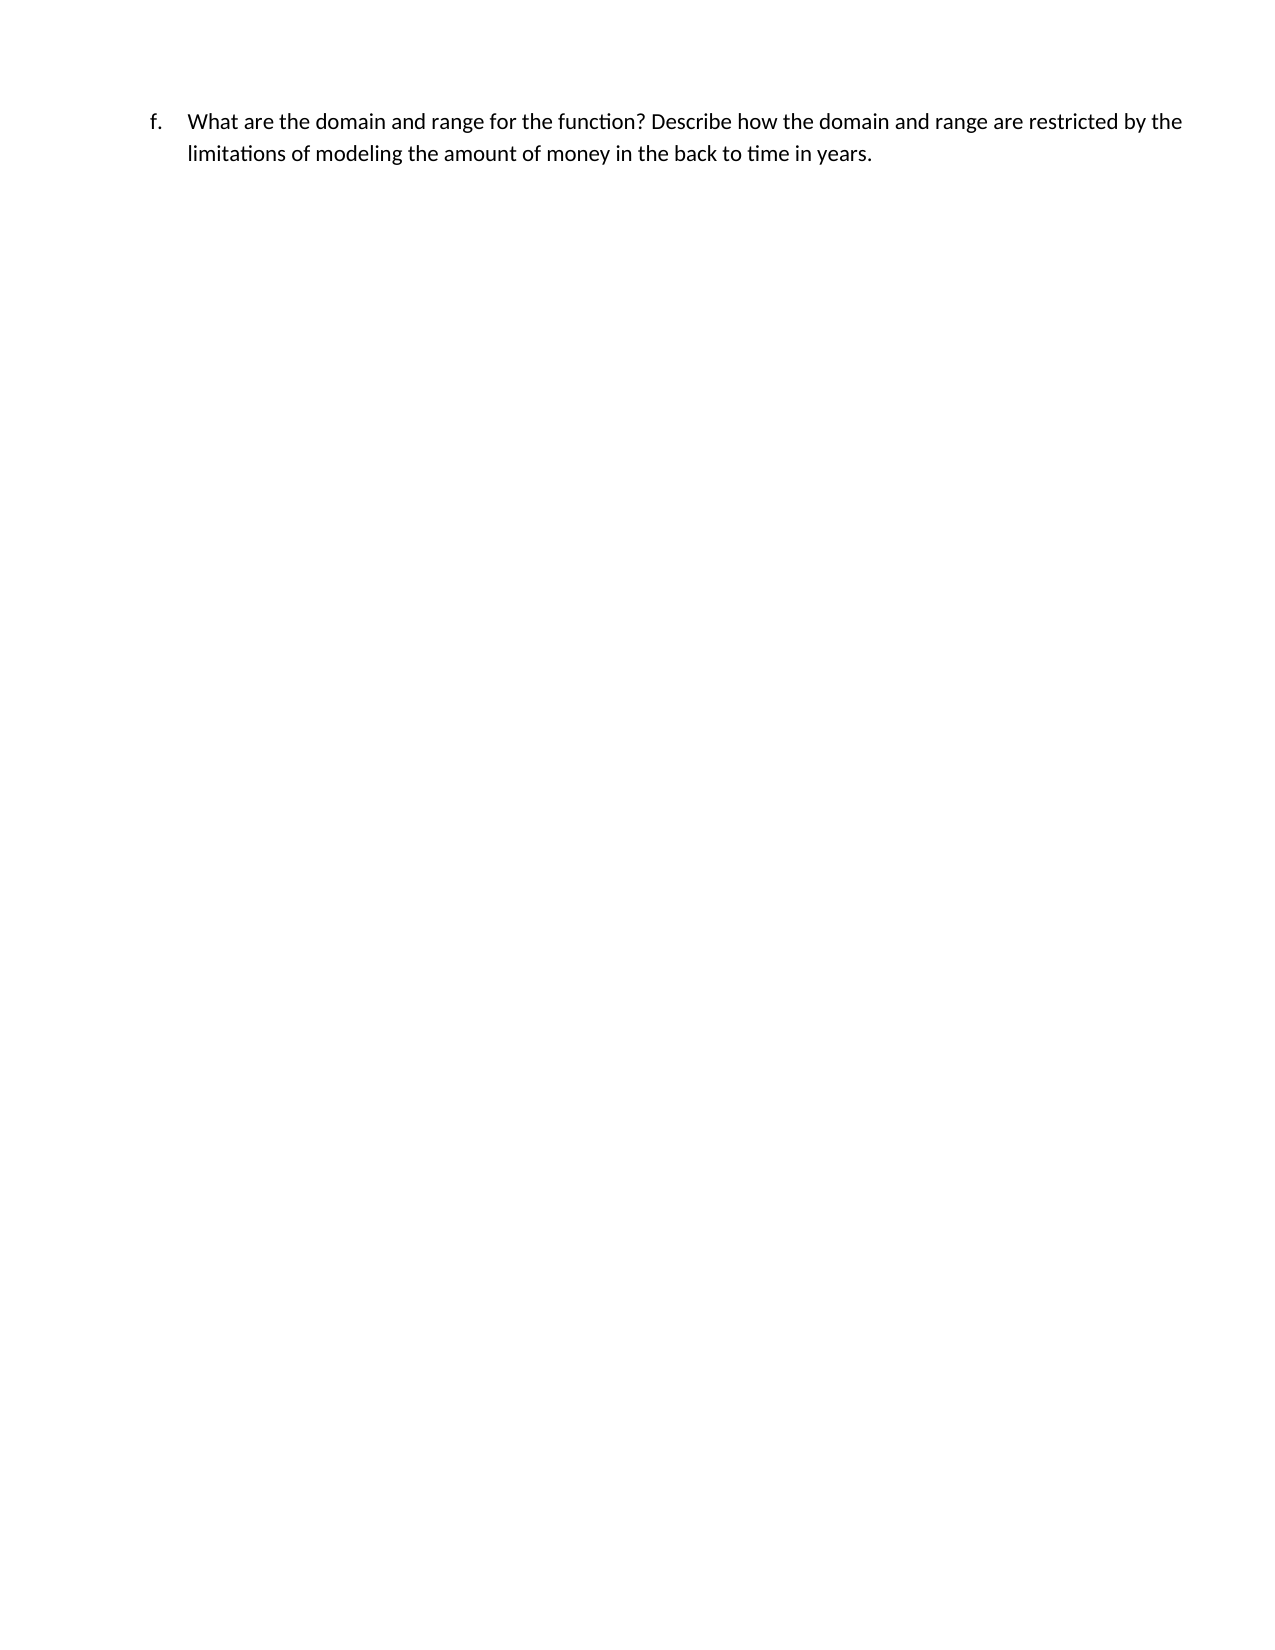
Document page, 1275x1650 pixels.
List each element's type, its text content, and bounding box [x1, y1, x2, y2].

list What are the domain and range for the function? Describe how the domain and range are restricted by the limitations of modeling the amount of money in the back to time in years. [150, 107, 1200, 167]
